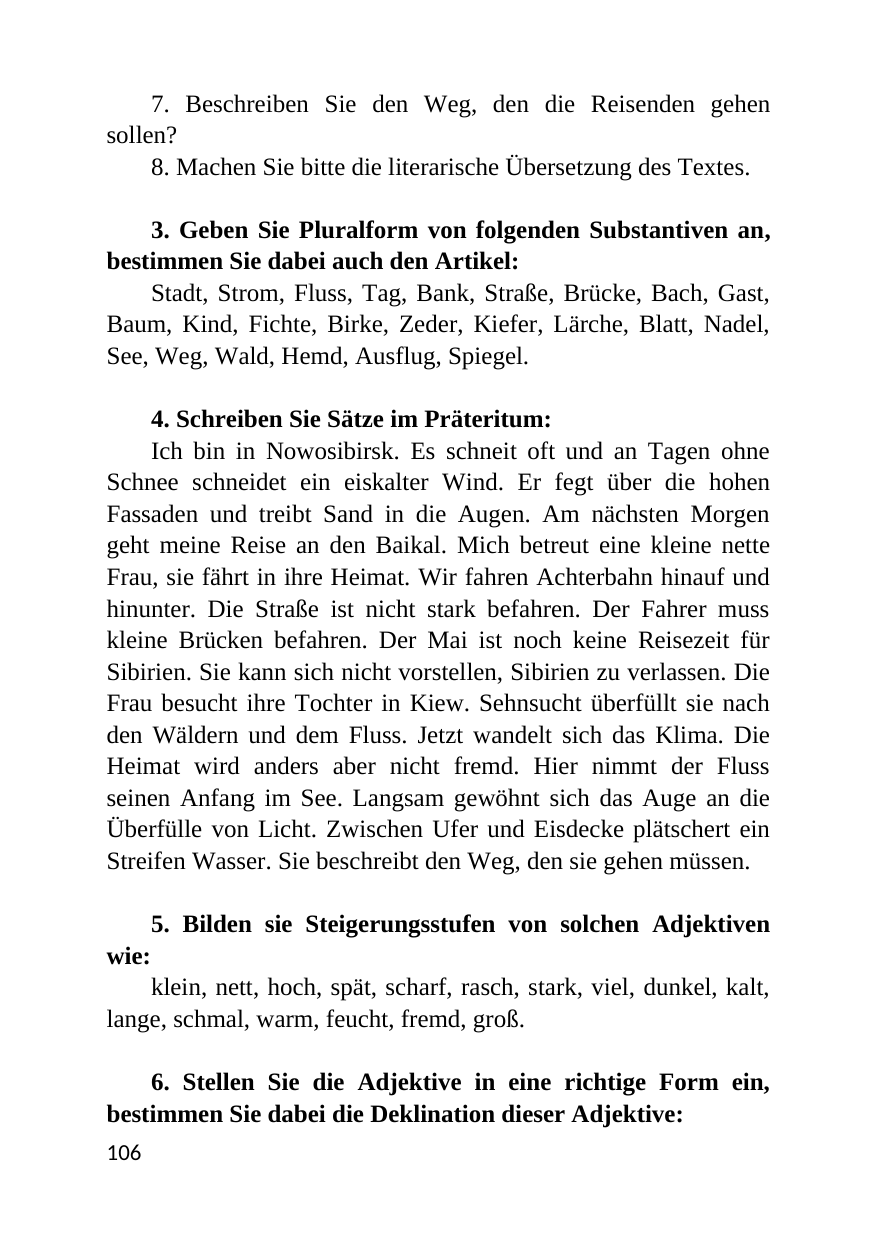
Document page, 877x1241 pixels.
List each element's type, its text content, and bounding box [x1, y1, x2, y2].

text Ich bin in Nowosibirsk. Es schneit oft und an Tagen ohne Schnee schneidet ein eiskalter Wind. Er fegt über die hohen Fassaden und treibt Sand in die Augen. Am nächsten Morgen geht meine Reise an den Baikal. Mich betreut eine kleine nette Frau, sie fährt in ihre Heimat. Wir fahren Achterbahn hinauf und hinunter. Die Straße ist nicht stark befahren. Der Fahrer muss kleine Brücken befahren. Der Mai ist noch keine Reisezeit für Sibirien. Sie kann sich nicht vorstellen, Sibirien zu verlassen. Die Frau besucht ihre Tochter in Kiew. Sehnsucht überfüllt sie nach den Wäldern und dem Fluss. Jetzt wandelt sich das Klima. Die Heimat wird anders aber nicht fremd. Hier nimmt der Fluss seinen Anfang im See. Langsam gewöhnt sich das Auge an die Überfülle von Licht. Zwischen Ufer und Eisdecke plätschert ein Streifen Wasser. Sie beschreibt den Weg, den sie gehen müssen. [106, 436, 771, 875]
text 3. Geben Sie Pluralform von folgenden Substantiven an, bestimmen Sie dabei auch den Artikel: [106, 215, 771, 275]
text 5. Bilden sie Steigerungsstufen von solchen Adjektiven wie: [106, 909, 771, 969]
text Stadt, Strom, Fluss, Tag, Bank, Straße, Brücke, Bach, Gast, Baum, Kind, Fichte, Birke, Zeder, Kiefer, Lärche, Blatt, Nadel, See, Weg, Wald, Hemd, Ausflug, Spiegel. [106, 278, 771, 370]
text 6. Stellen Sie die Adjektive in eine richtige Form ein, bestimmen Sie dabei die Deklination dieser Adjektive: [106, 1067, 771, 1127]
text 8. Machen Sie bitte die literarische Übersetzung des Textes. [106, 152, 771, 181]
text 4. Schreiben Sie Sätze im Präteritum: [106, 404, 771, 433]
text klein, nett, hoch, spät, scharf, rasch, stark, viel, dunkel, kalt, lange, schmal, warm, feucht, fremd, groß. [106, 972, 771, 1033]
text 7. Beschreiben Sie den Weg, den die Reisenden gehen sollen? [106, 89, 771, 149]
